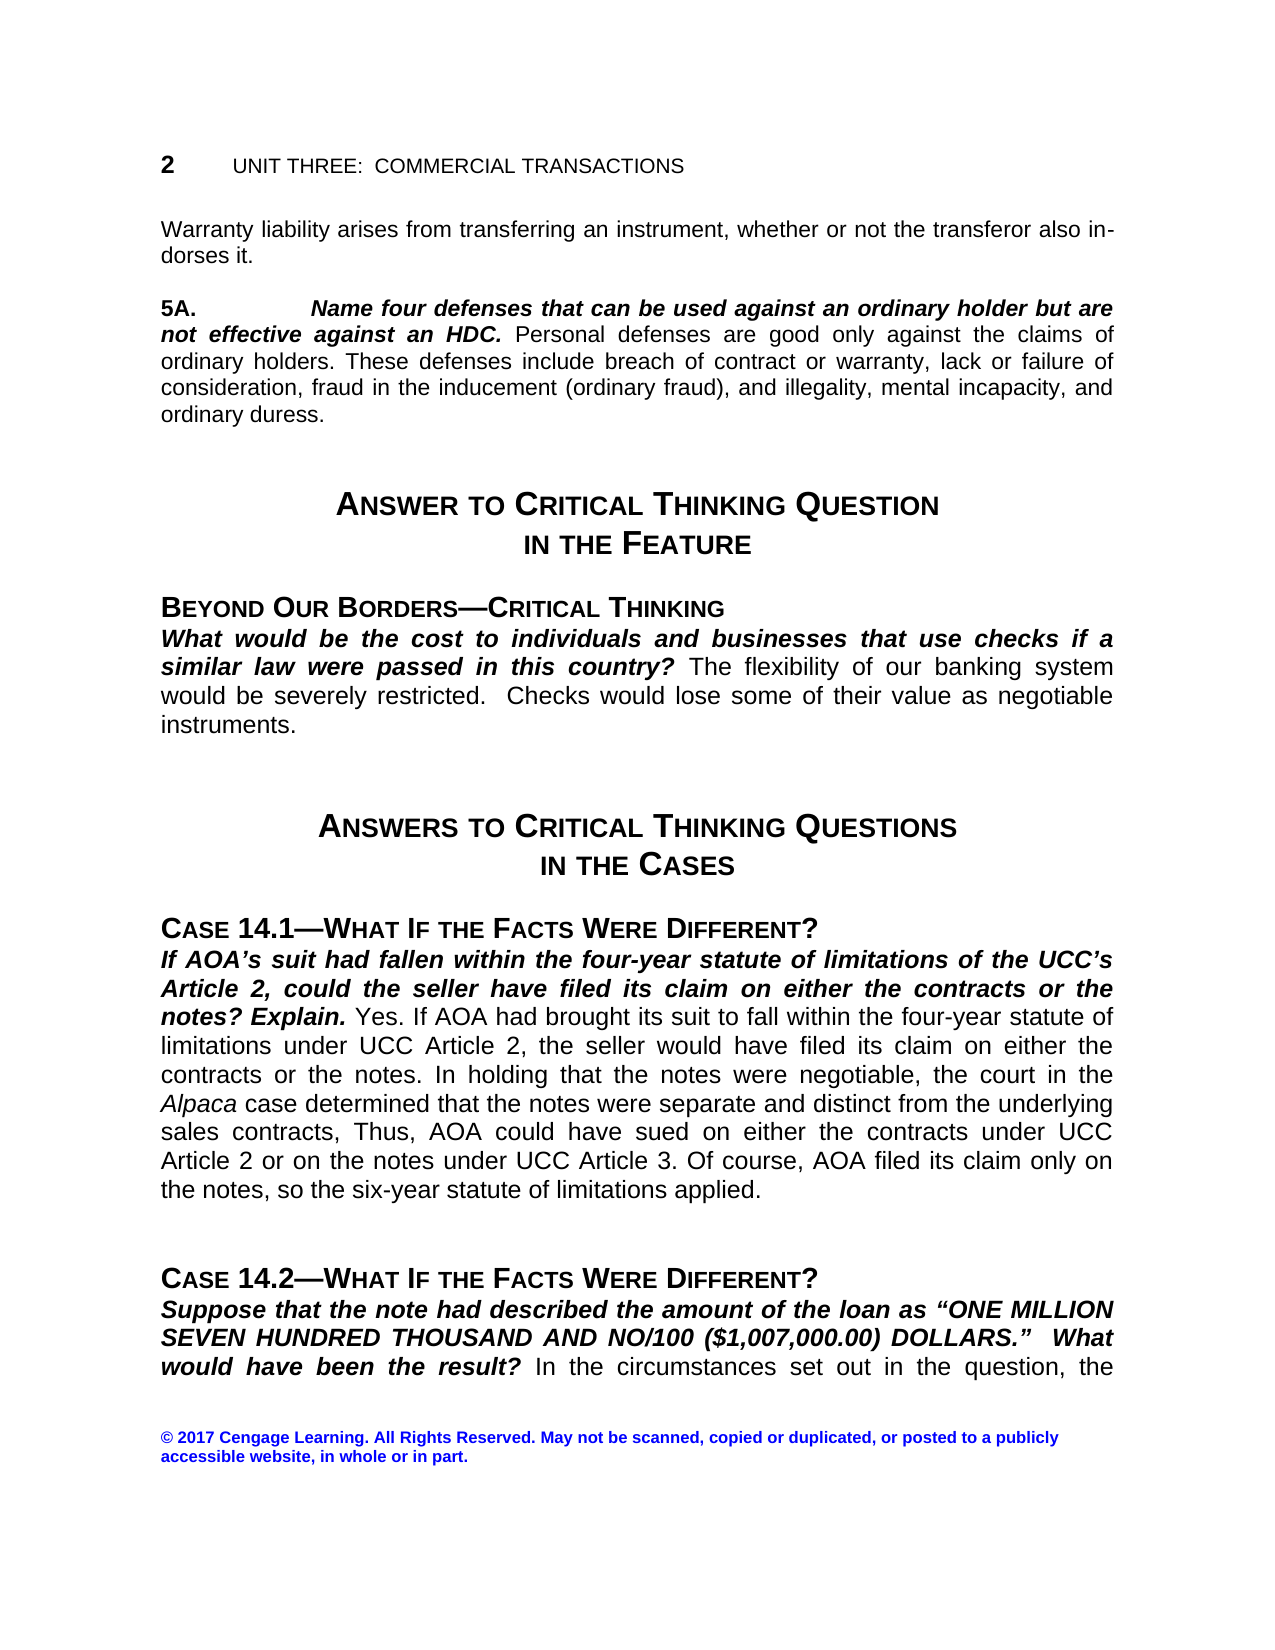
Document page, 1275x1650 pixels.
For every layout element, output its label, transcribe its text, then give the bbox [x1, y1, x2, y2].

text If AOA’s suit had fallen within the four-year statute of limitations of the UCC’s Article 2, could the seller have filed its claim on either the contracts or the notes? Explain. Yes. If AOA had brought its suit to fall within the four-year statute of limitations under UCC Article 2, the seller would have filed its claim on either the contracts or the notes. In holding that the notes were negotiable, the court in the Alpaca case determined that the notes were separate and distinct from the underlying sales contracts, Thus, AOA could have sued on either the contracts under UCC Article 2 or on the notes under UCC Article 3. Of course, AOA filed its claim only on the notes, so the six-year statute of limitations applied. [161, 945, 1114, 1203]
text Answers to Critical Thinking Questions [161, 806, 1114, 844]
text What would be the cost to individuals and businesses that use checks if a similar law were passed in this country? The flexibility of our banking system would be severely restricted. Checks would lose some of their value as negotiable instruments. [161, 623, 1114, 738]
text in the Cases [161, 844, 1114, 882]
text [161, 216, 1114, 269]
text Answer to Critical Thinking Question [161, 484, 1114, 523]
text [161, 1294, 1114, 1381]
text Case 14.2—What If the Facts Were Different? [161, 1261, 1114, 1294]
text Beyond Our Borders—Critical Thinking [161, 590, 1114, 623]
text in the Feature [161, 523, 1114, 561]
text Case 14.1—What If the Facts Were Different? [161, 911, 1114, 945]
text 5A. Name four defenses that can be used against an ordinary holder but are not effective against an HDC. Personal defenses are good only against the claims of ordinary holders. These defenses include breach of contract or warranty, lack or failure of consideration, fraud in the inducement (ordinary fraud), and illegality, mental incapacity, and ordinary duress. [161, 295, 1114, 427]
